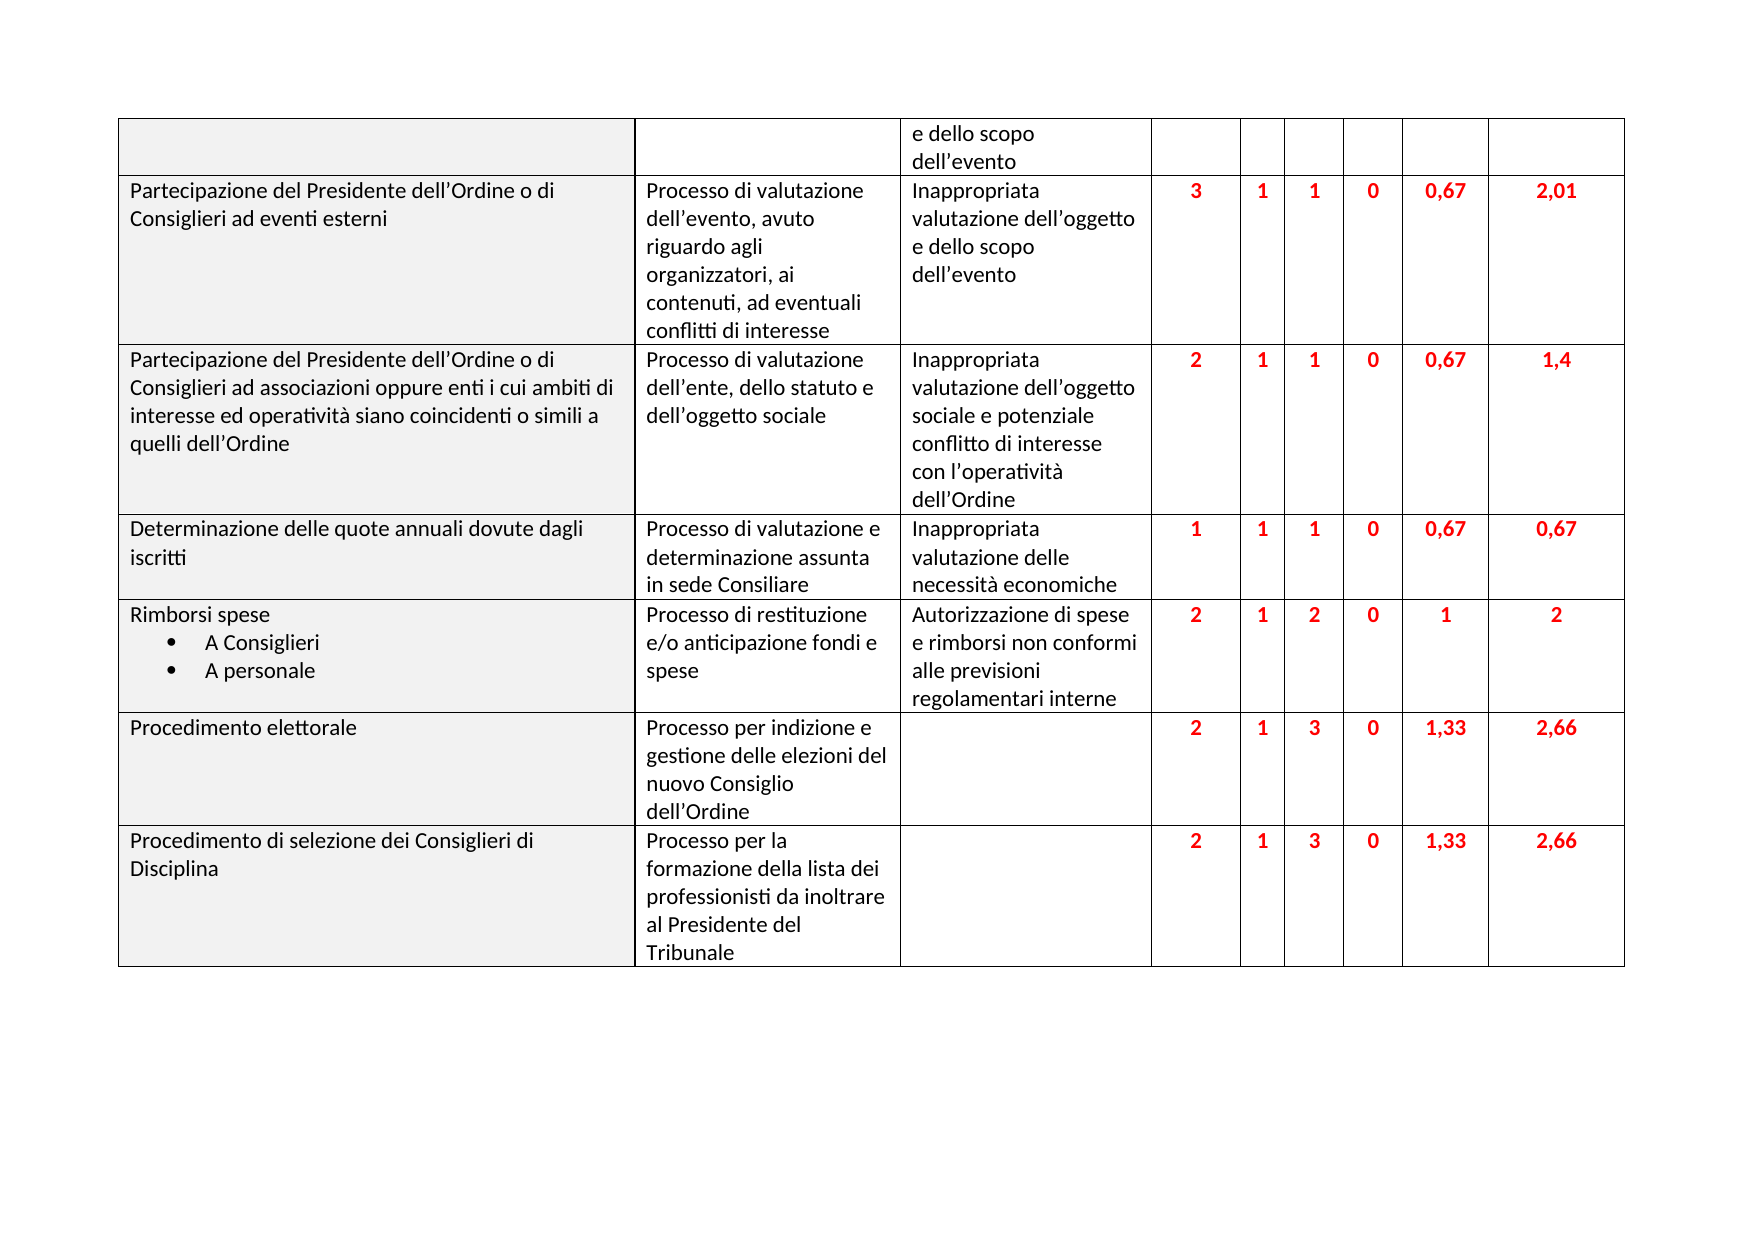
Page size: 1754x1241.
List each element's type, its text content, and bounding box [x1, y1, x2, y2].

table_cell 0 [1344, 119, 1402, 175]
table_cell Processo di valutazione e determinazione assunta in sede Consiliare [636, 515, 900, 599]
table_cell 1,33 [1403, 826, 1488, 966]
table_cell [636, 119, 900, 175]
table_cell 1 [1241, 826, 1284, 966]
table_cell Processo di valutazione dell’ente, dello statuto e dell’oggetto sociale [636, 345, 900, 513]
table_cell 0,67 [1403, 176, 1488, 344]
table_cell 2 [1152, 345, 1240, 513]
table_cell 0,67 [1403, 515, 1488, 599]
table_cell 2 [1489, 600, 1624, 712]
table_cell Inappropriata valutazione delle necessità economiche [901, 515, 1151, 599]
table_cell 2 [1285, 119, 1343, 175]
table_cell 1 [1241, 515, 1284, 599]
table_cell Inappropriata valutazione dell’oggetto e dello scopo dell’evento [901, 176, 1151, 344]
table_cell 2,01 [1489, 176, 1624, 344]
table_cell Processo di restituzione e/o anticipazione fondi e spese [636, 600, 900, 712]
table_cell 2 [1152, 600, 1240, 712]
table_cell 0 [1344, 176, 1402, 344]
table_cell 1 [1241, 119, 1284, 175]
table_cell Processo di valutazione dell’evento, avuto riguardo agli organizzatori, ai contenuti, ad eventuali conflitti di interesse [636, 176, 900, 344]
table_cell 3 [1285, 826, 1343, 966]
table_cell 1 [1285, 515, 1343, 599]
table_cell 2 [1152, 826, 1240, 966]
table_cell 3 [1152, 119, 1240, 175]
table_cell 3 [1152, 176, 1240, 344]
table_cell [901, 826, 1151, 966]
table_cell 1 [1241, 345, 1284, 513]
table_cell 0 [1344, 713, 1402, 825]
table_cell Processo per indizione e gestione delle elezioni del nuovo Consiglio dell’Ordine [636, 713, 900, 825]
table_cell 3 [1285, 713, 1343, 825]
table_cell 0 [1344, 515, 1402, 599]
table_cell 0 [1344, 826, 1402, 966]
table_cell 2 [1285, 600, 1343, 712]
table_cell Inappropriata valutazione dell’oggetto sociale e potenziale conflitto di interesse con l’operatività dell’Ordine [901, 345, 1151, 513]
table_cell [901, 713, 1151, 825]
table_cell Procedimento di selezione dei Consiglieri di Disciplina [119, 826, 634, 966]
table_cell 1 [1403, 119, 1488, 175]
table_cell Processo per la formazione della lista dei professionisti da inoltrare al Presidente del Tribunale [636, 826, 900, 966]
table_cell Determinazione delle quote annuali dovute dagli iscritti [119, 515, 634, 599]
table_cell 1 [1285, 176, 1343, 344]
table_cell Partecipazione del Presidente dell’Ordine o di Consiglieri ad eventi esterni [119, 176, 634, 344]
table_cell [901, 119, 1151, 175]
table_cell Autorizzazione di spese e rimborsi non conformi alle previsioni regolamentari interne [901, 600, 1151, 712]
table_cell 1 [1152, 515, 1240, 599]
table_cell 2 [1152, 713, 1240, 825]
table_cell 0,67 [1489, 515, 1624, 599]
table_cell 1,4 [1489, 345, 1624, 513]
table_cell 0,67 [1403, 345, 1488, 513]
table_cell 1,33 [1403, 713, 1488, 825]
table_cell 1 [1241, 600, 1284, 712]
table_cell 1 [1241, 176, 1284, 344]
table_cell 1 [1285, 345, 1343, 513]
table_cell 0 [1344, 600, 1402, 712]
table_cell 0 [1344, 345, 1402, 513]
table_cell Partecipazione del Presidente dell’Ordine o di Consiglieri ad associazioni oppure enti i cui ambiti di interesse ed operatività siano coincidenti o simili a quelli dell’Ordine [119, 345, 634, 513]
table_cell 1 [1241, 713, 1284, 825]
table_cell Procedimento elettorale [119, 713, 634, 825]
table_cell 3 [1489, 119, 1624, 175]
table_cell 2,66 [1489, 713, 1624, 825]
table_cell 1 [1403, 600, 1488, 712]
table_cell 2,66 [1489, 826, 1624, 966]
table_cell Rimborsi spese A Consiglieri A personale [119, 600, 634, 712]
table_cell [119, 119, 634, 175]
